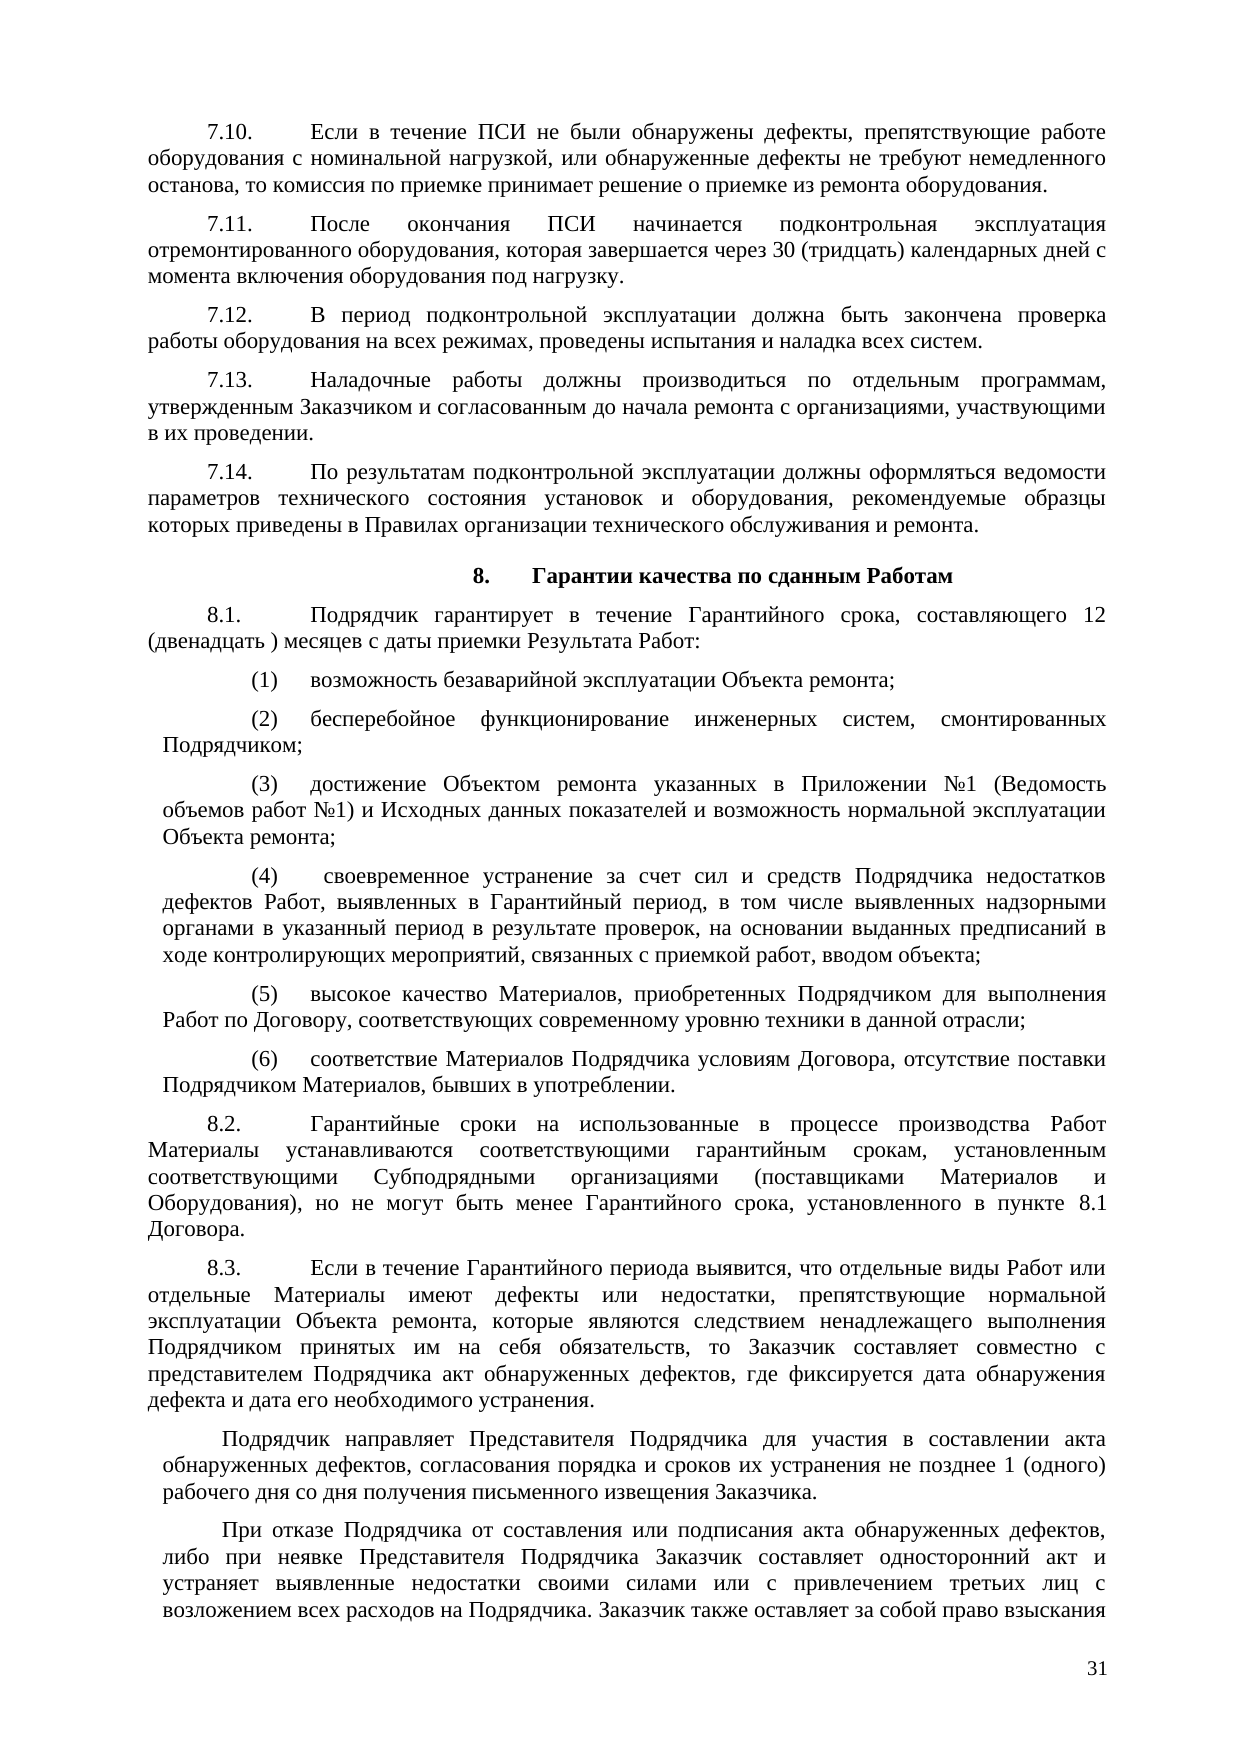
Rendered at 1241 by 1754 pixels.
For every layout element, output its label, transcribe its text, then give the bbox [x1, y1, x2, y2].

list Подрядчик направляет Представителя Подрядчика для участия в составлении акта обнаруженных дефектов, согласования порядка и сроков их устранения не позднее 1 (одного) рабочего дня со дня получения письменного извещения Заказчика. [162, 1425, 1107, 1504]
text соответствие Материалов Подрядчика условиям Договора, отсутствие поставки Подрядчиком Материалов, бывших в употреблении. [162, 1045, 1107, 1098]
text Гарантийные сроки на использованные в процессе производства Работ Материалы устанавливаются соответствующими гарантийным срокам, установленным соответствующими Субподрядными организациями (поставщиками Материалов и Оборудования), но не могут быть менее Гарантийного срока, установленного в пункте 22.1 Договора. [148, 1110, 1107, 1242]
text возможность безаварийной эксплуатации Объекта ремонта; [162, 666, 1107, 692]
text Если в течение ПСИ не были обнаружены дефекты, препятствующие работе оборудования с номинальной нагрузкой, или обнаруженные дефекты не требуют немедленного останова, то комиссия по приемке принимает решение о приемке из ремонта оборудования. [148, 118, 1107, 197]
text По результатам подконтрольной эксплуатации должны оформляться ведомости параметров технического состояния установок и оборудования, рекомендуемые образцы которых приведены в Правилах организации технического обслуживания и ремонта. [148, 458, 1107, 537]
text В период подконтрольной эксплуатации должна быть закончена проверка работы оборудования на всех режимах, проведены испытания и наладка всех систем. [148, 301, 1107, 354]
text Подрядчик гарантирует в течение Гарантийного срока, составляющего 12 (двенадцать ) месяцев с даты приемки Результата Работ: [148, 601, 1107, 654]
text бесперебойное функционирование инженерных систем, смонтированных Подрядчиком; [162, 705, 1107, 758]
text Если в течение Гарантийного периода выявится, что отдельные виды Работ или отдельные Материалы имеют дефекты или недостатки, препятствующие нормальной эксплуатации Объекта ремонта, которые являются следствием ненадлежащего выполнения Подрядчиком принятых им на себя обязательств, то Заказчик составляет совместно с представителем Подрядчика акт обнаруженных дефектов, где фиксируется дата обнаружения дефекта и дата его необходимого устранения. [148, 1254, 1107, 1412]
text достижение Объектом ремонта указанных в Приложении №1 (Ведомость объемов работ №1) и Исходных данных показателей и возможность нормальной эксплуатации Объекта ремонта; [162, 770, 1107, 849]
text своевременное устранение за счет сил и средств Подрядчика недостатков дефектов Работ, выявленных в Гарантийный период, в том числе выявленных надзорными органами в указанный период в результате проверок, на основании выданных предписаний в ходе контролирующих мероприятий, связанных с приемкой работ, вводом объекта; [162, 862, 1107, 967]
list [162, 1517, 1107, 1622]
text высокое качество Материалов, приобретенных Подрядчиком для выполнения Работ по Договору, соответствующих современному уровню техники в данной отрасли; [162, 980, 1107, 1032]
text Гарантии качества по сданным Работам [443, 562, 1107, 588]
text Наладочные работы должны производиться по отдельным программам, утвержденным Заказчиком и согласованным до начала ремонта с организациями, участвующими в их проведении. [148, 366, 1107, 446]
text После окончания ПСИ начинается подконтрольная эксплуатация отремонтированного оборудования, которая завершается через 30 (тридцать) календарных дней с момента включения оборудования под нагрузку. [148, 210, 1107, 289]
